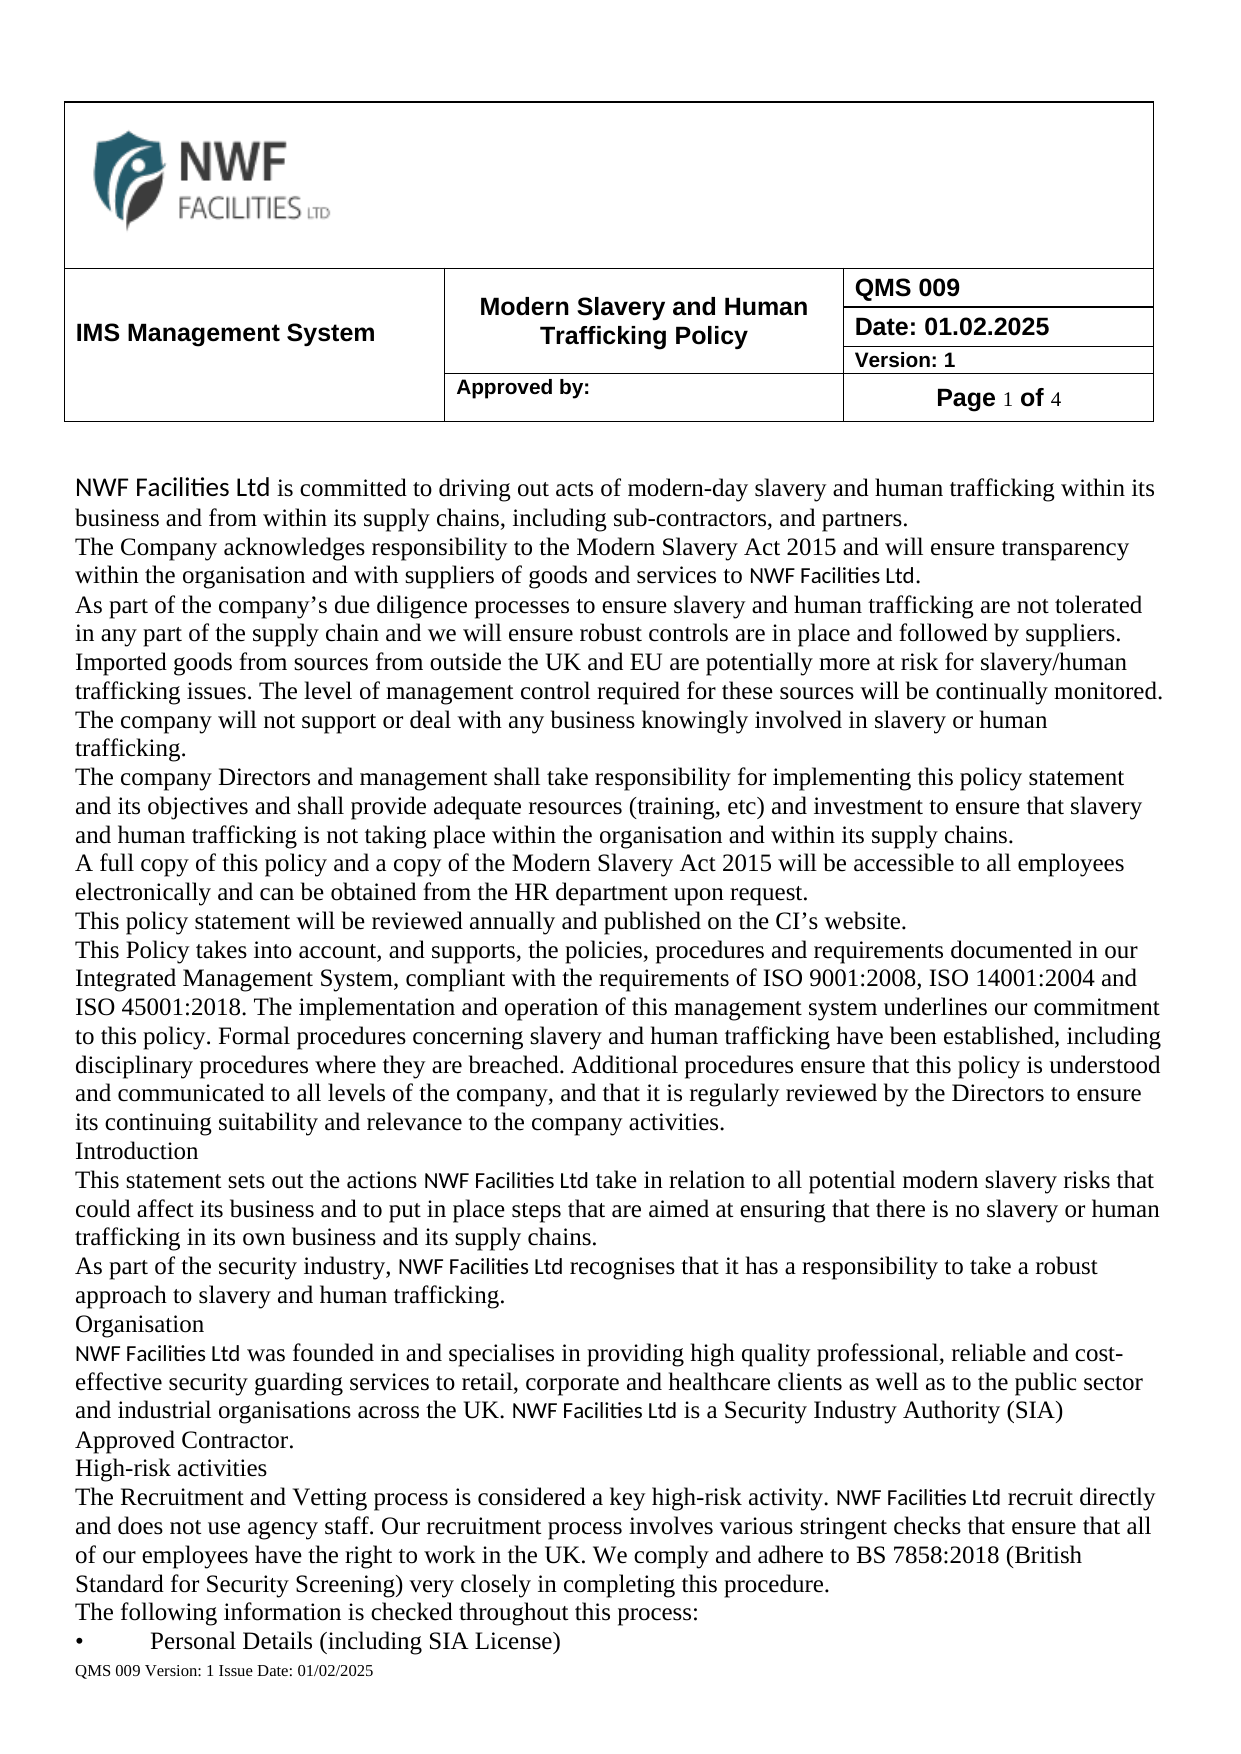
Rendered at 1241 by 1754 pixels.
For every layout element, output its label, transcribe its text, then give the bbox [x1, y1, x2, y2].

text This statement sets out the actions NWF Facilities Ltd take in relation to all potential modern slavery risks that could affect its business and to put in place steps that are aimed at ensuring that there is no slavery or human trafficking in its own business and its supply chains. [75, 1165, 1165, 1251]
text The following information is checked throughout this process: [75, 1597, 1165, 1626]
text This policy statement will be reviewed annually and published on the CI’s website. [75, 906, 1165, 935]
text • Personal Details (including SIA License) [75, 1626, 1165, 1655]
text NWF Facilities Ltd was founded in and specialises in providing high quality professional, reliable and cost-effective security guarding services to retail, corporate and healthcare clients as well as to the public sector and industrial organisations across the UK. NWF Facilities Ltd is a Security Industry Authority (SIA) Approved Contractor. [75, 1338, 1165, 1453]
text NWF Facilities Ltd is committed to driving out acts of modern-day slavery and human trafficking within its business and from within its supply chains, including sub-contractors, and partners. [75, 470, 1165, 532]
text The Company acknowledges responsibility to the Modern Slavery Act 2015 and will ensure transparency within the organisation and with suppliers of goods and services to NWF Facilities Ltd. [75, 532, 1165, 590]
text As part of the security industry, NWF Facilities Ltd recognises that it has a responsibility to take a robust approach to slavery and human trafficking. [75, 1251, 1165, 1309]
text This Policy takes into account, and supports, the policies, procedures and requirements documented in our Integrated Management System, compliant with the requirements of ISO 9001:2008, ISO 14001:2004 and ISO 45001:2018. The implementation and operation of this management system underlines our commitment to this policy. Formal procedures concerning slavery and human trafficking have been established, including disciplinary procedures where they are breached. Additional procedures ensure that this policy is understood and communicated to all levels of the company, and that it is regularly reviewed by the Directors to ensure its continuing suitability and relevance to the company activities. [75, 935, 1165, 1136]
text The company Directors and management shall take responsibility for implementing this policy statement and its objectives and shall provide adequate resources (training, etc) and investment to ensure that slavery and human trafficking is not taking place within the organisation and within its supply chains. [75, 762, 1165, 848]
text As part of the company’s due diligence processes to ensure slavery and human trafficking are not tolerated in any part of the supply chain and we will ensure robust controls are in place and followed by suppliers. Imported goods from sources from outside the UK and EU are potentially more at risk for slavery/human trafficking issues. The level of management control required for these sources will be continually monitored. [75, 590, 1165, 705]
text The Recruitment and Vetting process is considered a key high-risk activity. NWF Facilities Ltd recruit directly and does not use agency staff. Our recruitment process involves various stringent checks that ensure that all of our employees have the right to work in the UK. We comply and adhere to BS 7858:2018 (British Standard for Security Screening) very closely in completing this procedure. [75, 1482, 1165, 1597]
text High-risk activities [75, 1453, 1165, 1482]
text Introduction [75, 1136, 1165, 1165]
text A full copy of this policy and a copy of the Modern Slavery Act 2015 will be accessible to all employees electronically and can be obtained from the HR department upon request. [75, 848, 1165, 906]
picture [75, 102, 349, 261]
text Organisation [75, 1309, 1165, 1338]
text The company will not support or deal with any business knowingly involved in slavery or human trafficking. [75, 705, 1165, 762]
